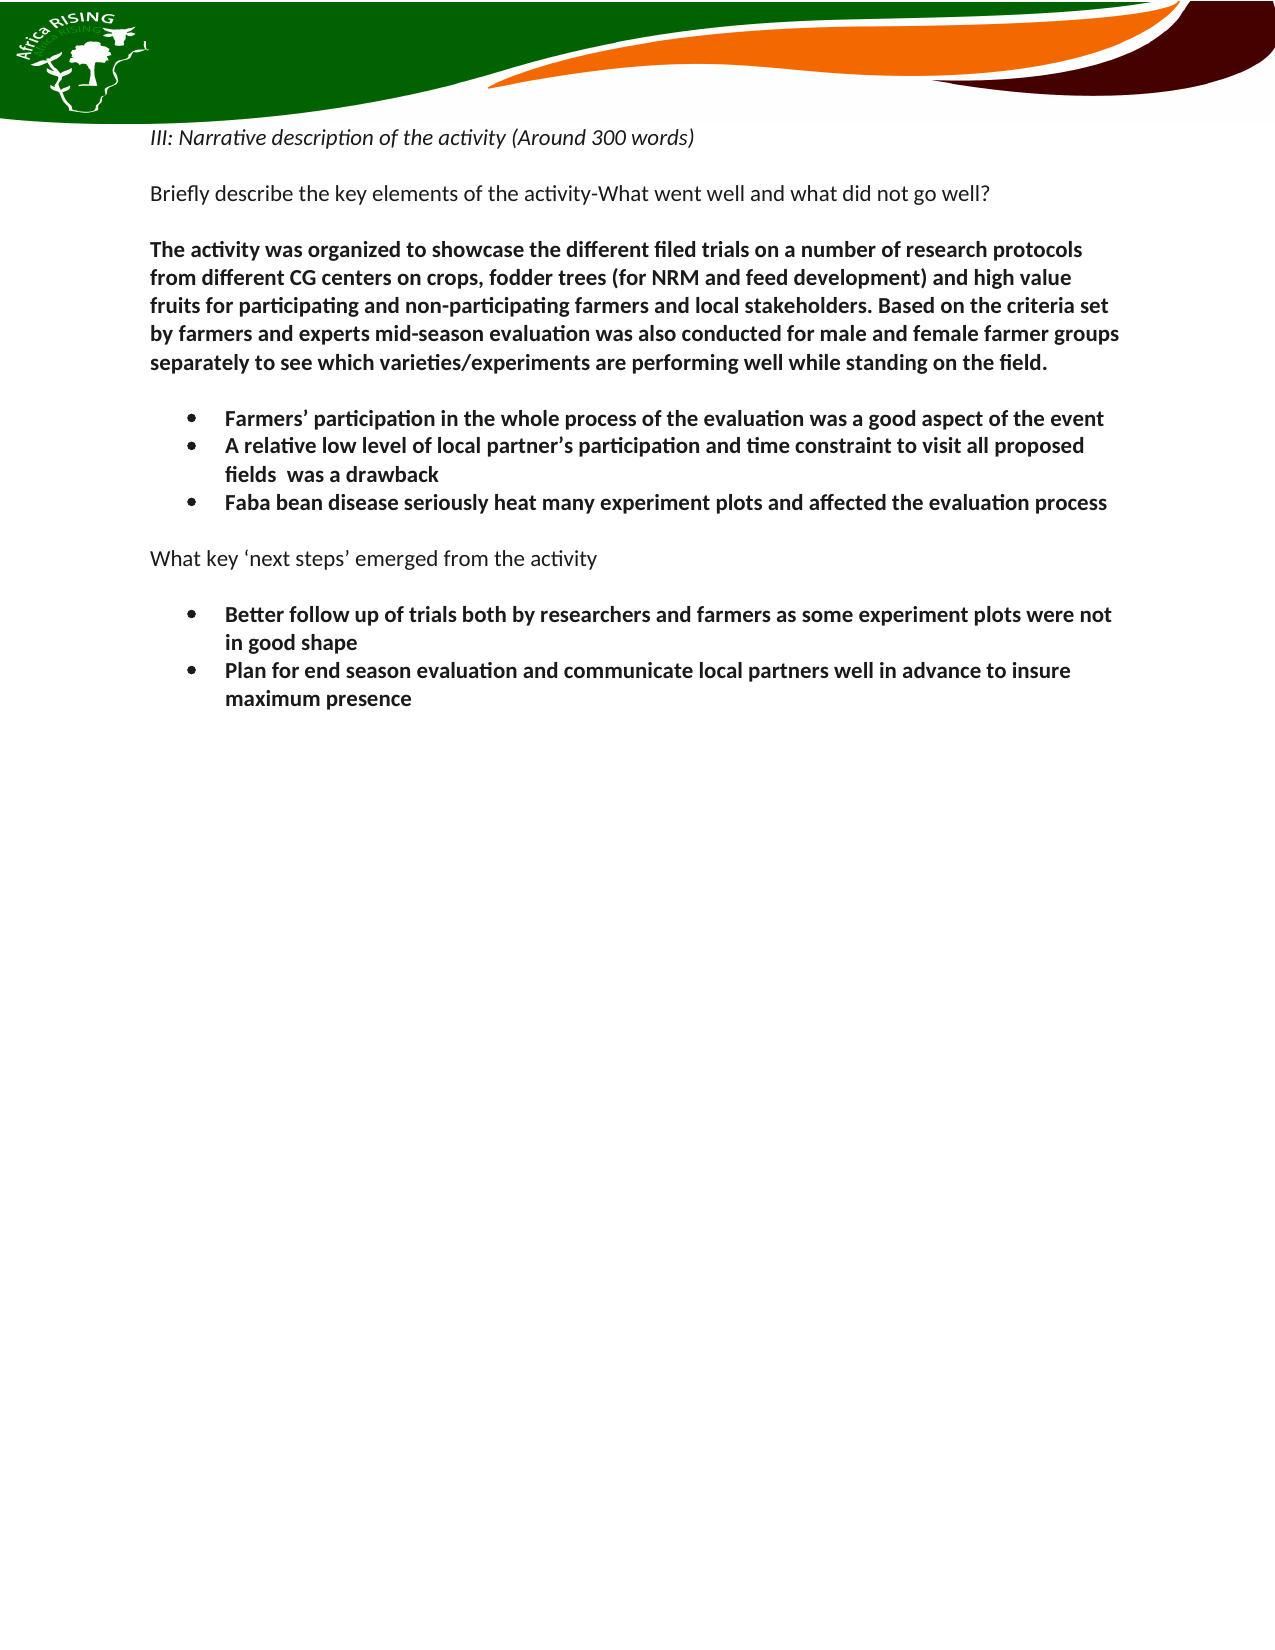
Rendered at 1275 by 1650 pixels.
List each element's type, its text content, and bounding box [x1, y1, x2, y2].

text The activity was organized to showcase the different filed trials on a number of research protocols from different CG centers on crops, fodder trees (for NRM and feed development) and high value fruits for participating and non-participating farmers and local stakeholders. Based on the criteria set by farmers and experts mid-season evaluation was also conducted for male and female farmer groups separately to see which varieties/experiments are performing well while standing on the field. [150, 236, 1125, 376]
list Faba bean disease seriously heat many experiment plots and affected the evaluation process [187, 488, 1125, 516]
picture [0, 1, 1275, 124]
list Farmers’ participation in the whole process of the evaluation was a good aspect of the event [187, 404, 1125, 432]
text What key ‘next steps’ emerged from the activity [150, 544, 1125, 572]
text Briefly describe the key elements of the activity-What went well and what did not go well? [150, 179, 1125, 207]
text III: Narrative description of the activity (Around 300 words) [150, 112, 1125, 151]
list Plan for end season evaluation and communicate local partners well in advance to insure maximum presence [187, 656, 1125, 712]
list A relative low level of local partner’s participation and time constraint to visit all proposed fields was a drawback [187, 432, 1125, 488]
list Better follow up of trials both by researchers and farmers as some experiment plots were not in good shape [187, 600, 1125, 656]
